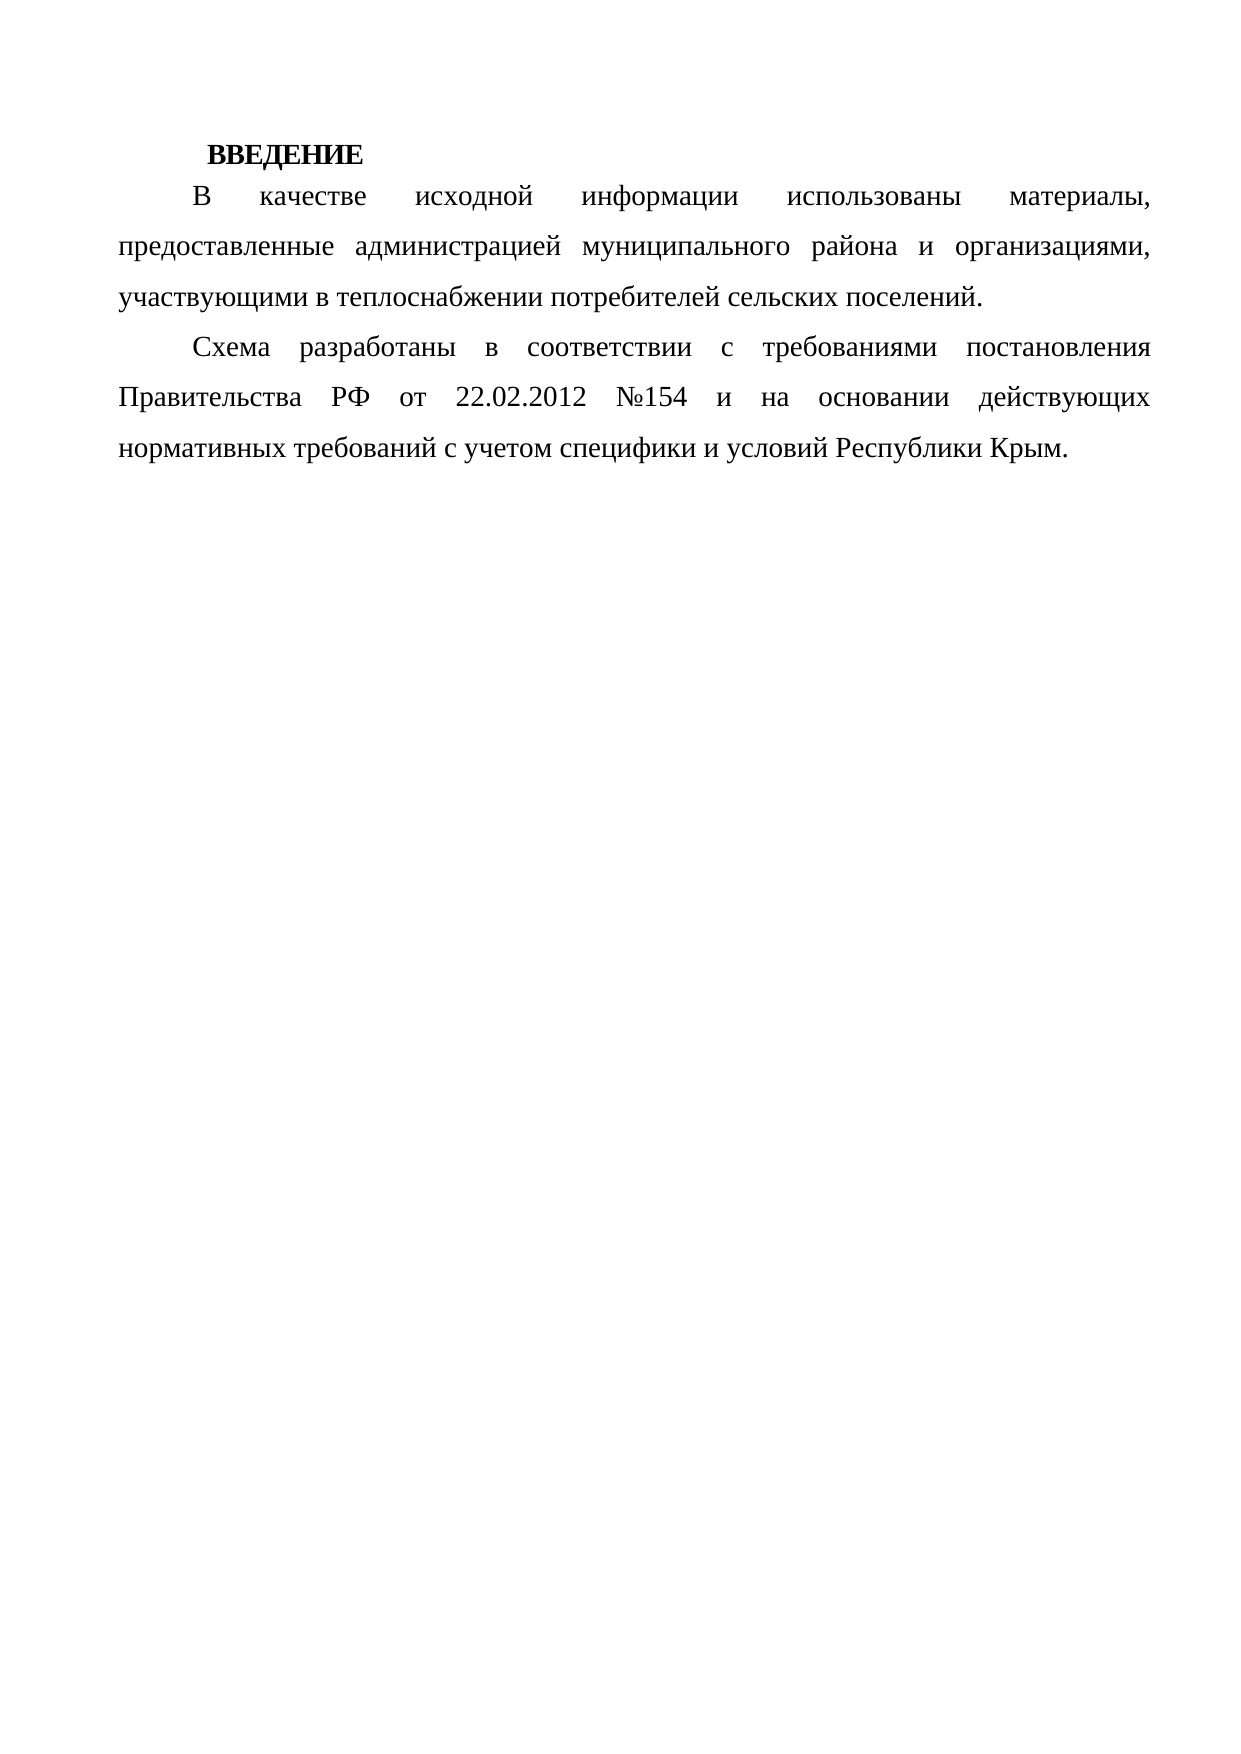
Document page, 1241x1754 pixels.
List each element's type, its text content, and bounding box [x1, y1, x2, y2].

text Схема разработаны в соответствии с требованиями постановления Правительства РФ от 22.02.2012 №154 и на основании действующих нормативных требований с учетом специфики и условий Республики Крым. [118, 329, 1152, 463]
text В качестве исходной информации использованы материалы, предоставленные администрацией муниципального района и организациями, участвующими в теплоснабжении потребителей сельских поселений. [118, 178, 1152, 312]
subtitle ВВЕДЕНИЕ [201, 131, 1152, 177]
